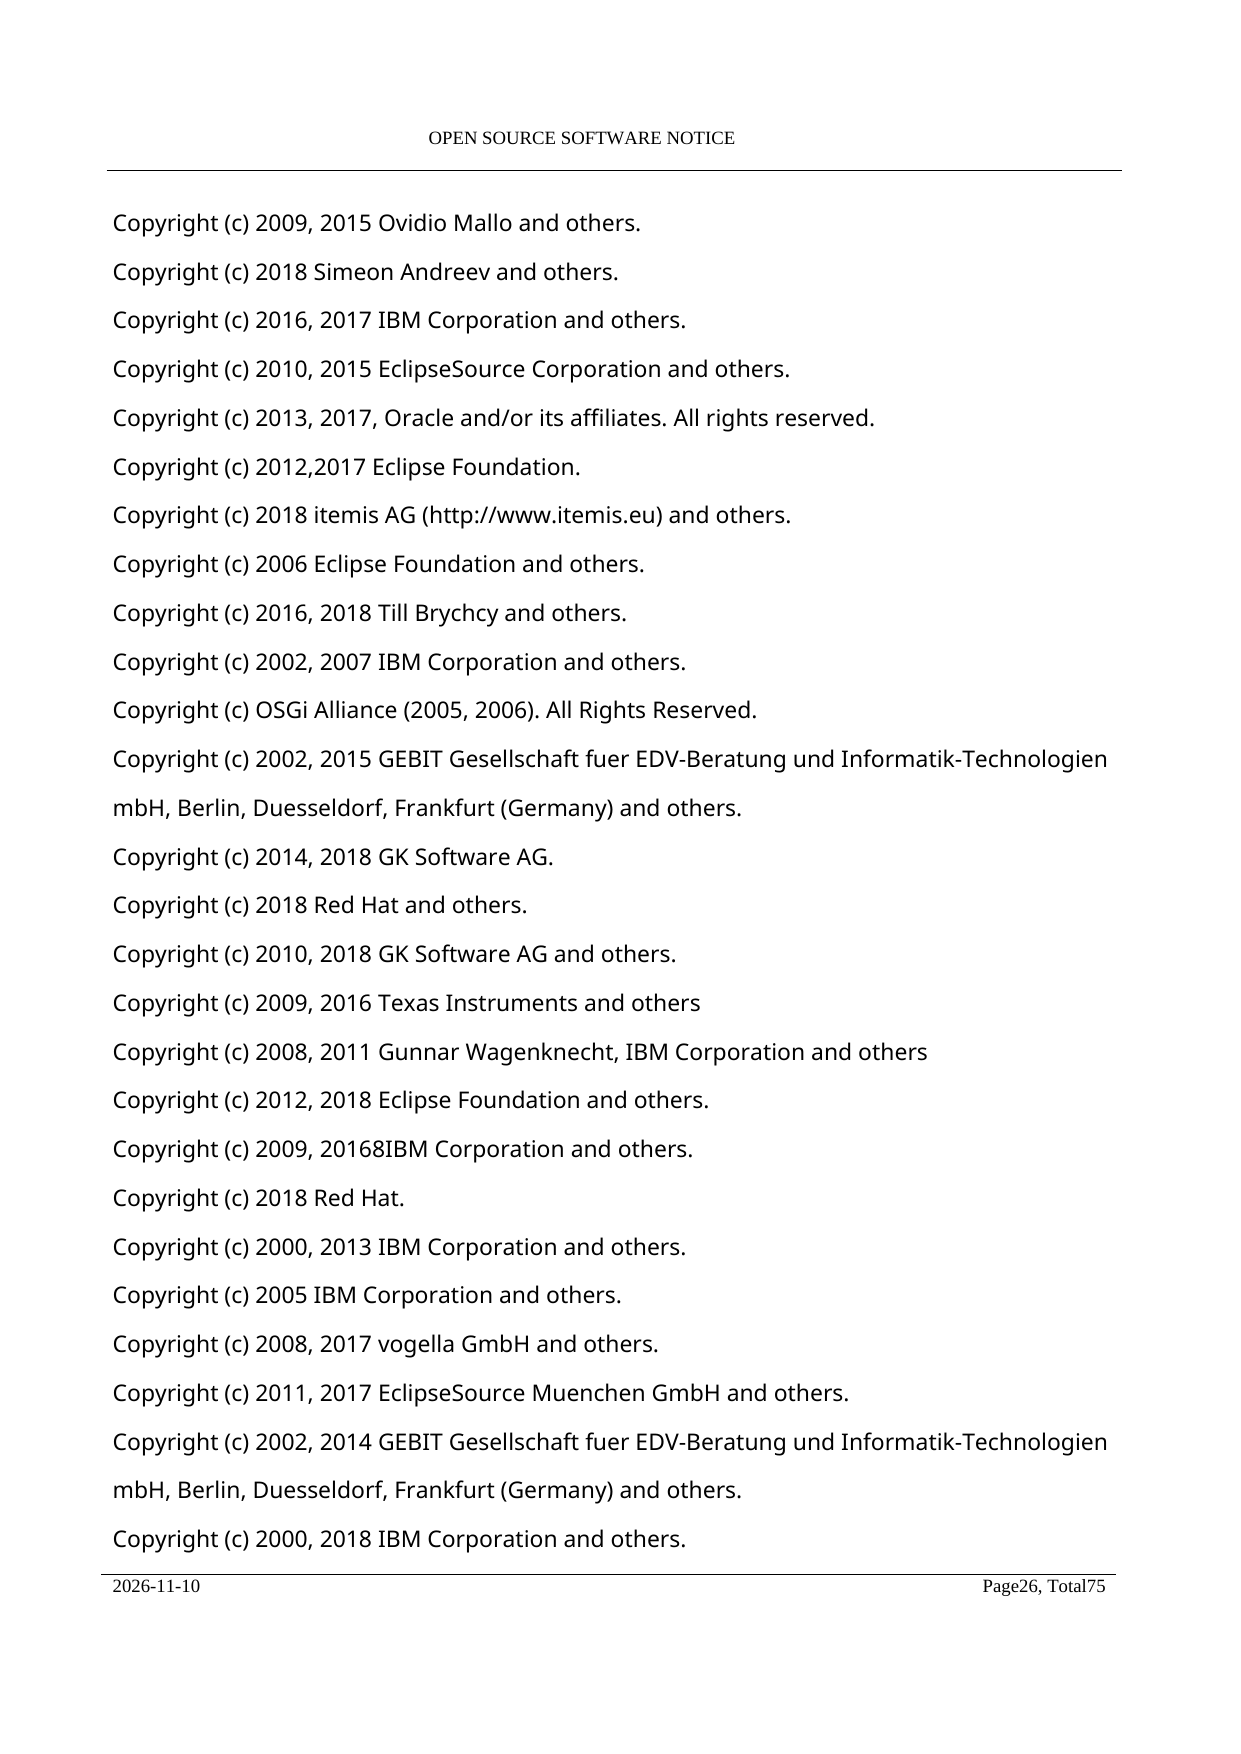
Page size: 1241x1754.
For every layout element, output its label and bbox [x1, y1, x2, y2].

text [112, 206, 1128, 1555]
